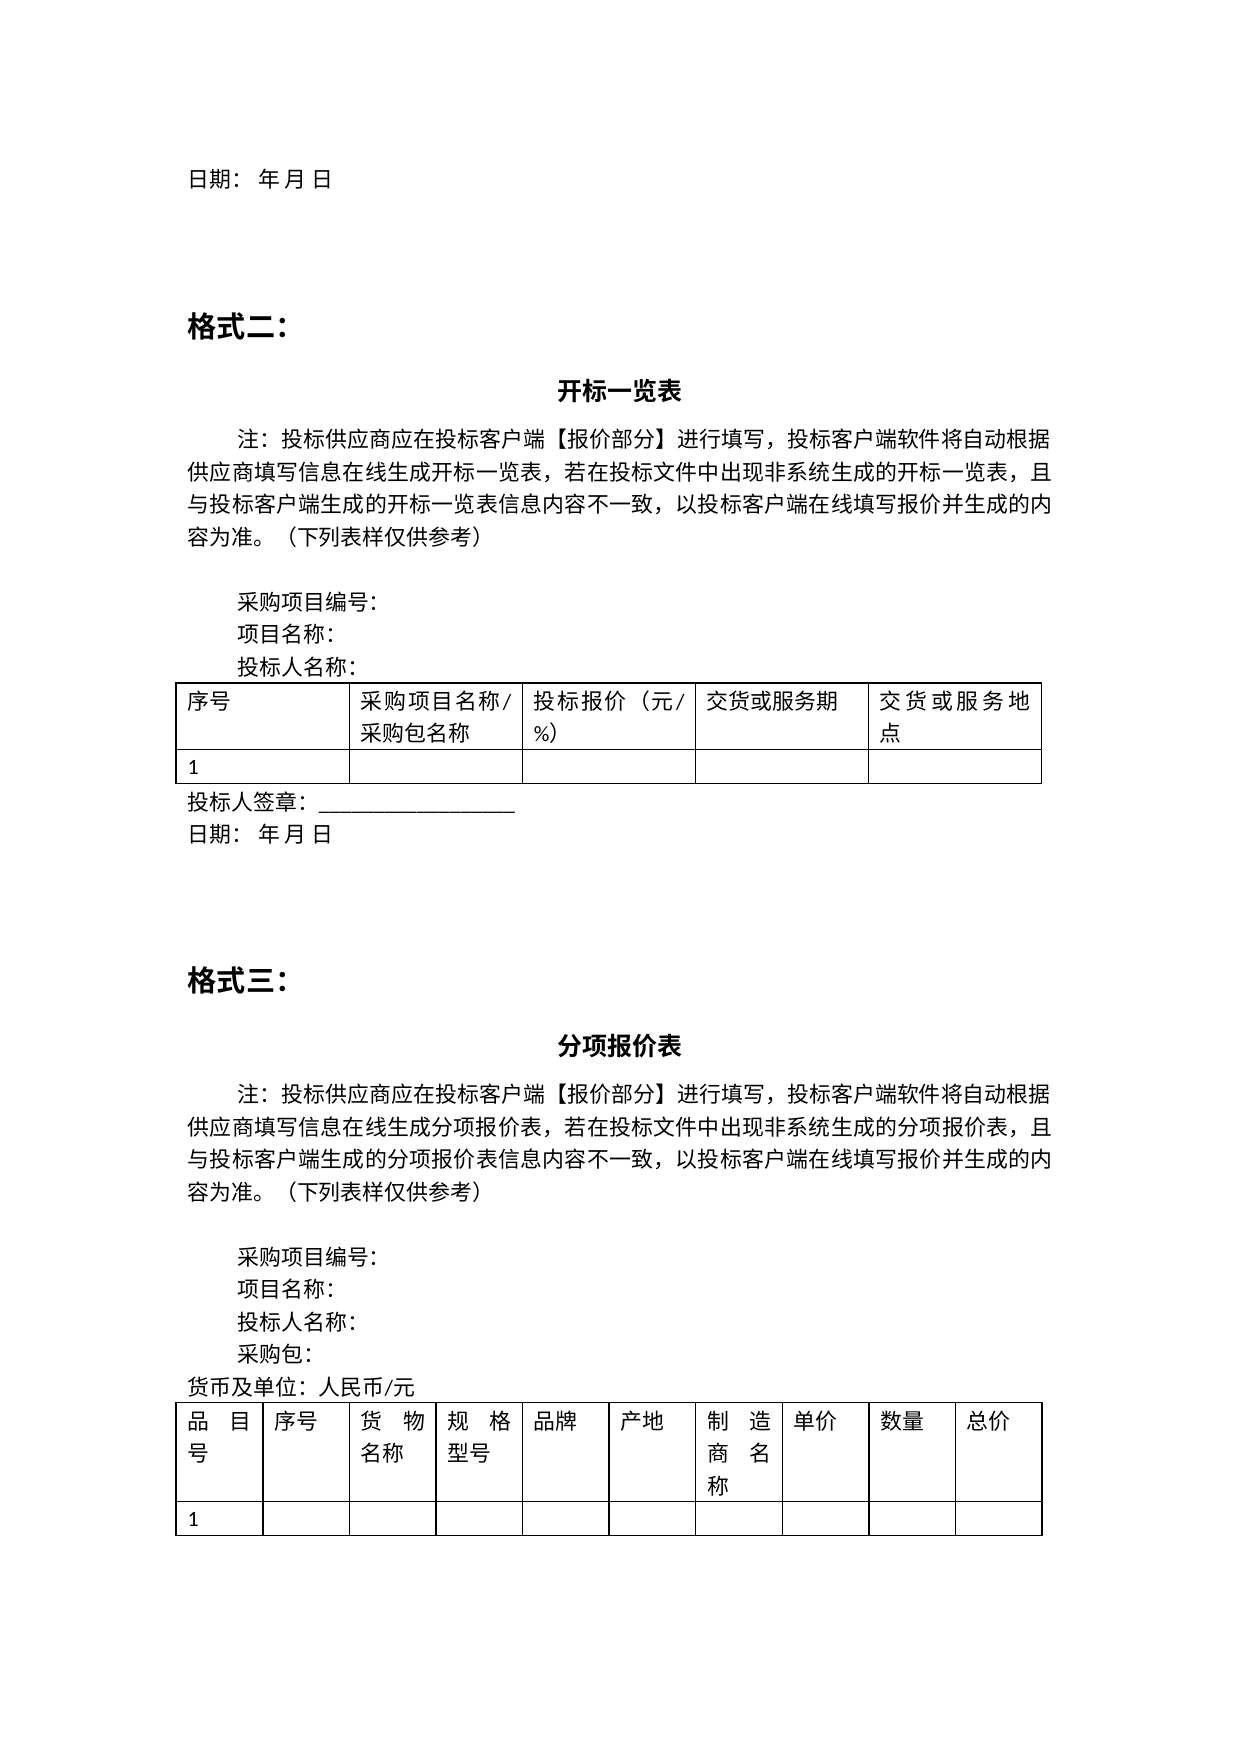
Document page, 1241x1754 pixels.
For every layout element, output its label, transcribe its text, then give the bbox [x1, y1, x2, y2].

text 项目名称： [187, 617, 1053, 649]
text 投标人签章：__________________ [187, 784, 1053, 817]
text 采购包： [187, 1337, 1053, 1369]
table_header 规格型号 [437, 1403, 522, 1501]
table_header 投标报价（元/%） [523, 684, 695, 748]
table_header 交货或服务地点 [869, 684, 1041, 748]
table_header 总价 [956, 1403, 1041, 1501]
table_header 产地 [610, 1403, 695, 1501]
text 日期： 年 月 日 [187, 817, 1053, 849]
table_cell [350, 750, 522, 783]
table_cell [610, 1502, 695, 1535]
text 项目名称： [187, 1272, 1053, 1304]
text 注：投标供应商应在投标客户端【报价部分】进行填写，投标客户端软件将自动根据供应商填写信息在线生成开标一览表，若在投标文件中出现非系统生成的开标一览表，且与投标客户端生成的开标一览表信息内容不一致，以投标客户端在线填写报价并生成的内容为准。（下列表样仅供参考） [187, 422, 1053, 584]
text 投标人名称： [187, 649, 1053, 682]
table_cell [783, 1502, 868, 1535]
text 注：投标供应商应在投标客户端【报价部分】进行填写，投标客户端软件将自动根据供应商填写信息在线生成分项报价表，若在投标文件中出现非系统生成的分项报价表，且与投标客户端生成的分项报价表信息内容不一致，以投标客户端在线填写报价并生成的内容为准。（下列表样仅供参考） [187, 1077, 1053, 1239]
table_cell [523, 1502, 608, 1535]
text 格式三： [187, 947, 1053, 1012]
table_header 货物名称 [350, 1403, 435, 1501]
text 投标人名称： [187, 1304, 1053, 1337]
table_header 品目号 [177, 1403, 262, 1501]
table_header 交货或服务期 [696, 684, 868, 748]
text 采购项目编号： [187, 584, 1053, 617]
table_cell [264, 1502, 349, 1535]
table_cell [869, 750, 1041, 783]
table_cell 1 [177, 1502, 262, 1535]
table_cell [350, 1502, 435, 1535]
text 格式二： [187, 292, 1053, 357]
text 货币及单位：人民币/元 [187, 1369, 1053, 1402]
table_cell 1 [177, 750, 349, 783]
table_header 序号 [177, 684, 349, 748]
text 采购项目编号： [187, 1239, 1053, 1272]
table_cell [696, 750, 868, 783]
table_cell [870, 1502, 955, 1535]
table_header 品牌 [523, 1403, 608, 1501]
text 开标一览表 [187, 357, 1053, 422]
table_header 序号 [264, 1403, 349, 1501]
text 日期： 年 月 日 [187, 162, 1053, 194]
table_header 数量 [870, 1403, 955, 1501]
table_header 制造商名称 [696, 1403, 782, 1501]
table_cell [437, 1502, 522, 1535]
table_cell [696, 1502, 782, 1535]
table_header 单价 [783, 1403, 868, 1501]
text 分项报价表 [187, 1012, 1053, 1077]
table_cell [956, 1502, 1041, 1535]
table_cell [523, 750, 695, 783]
table_header 采购项目名称/采购包名称 [350, 684, 522, 748]
